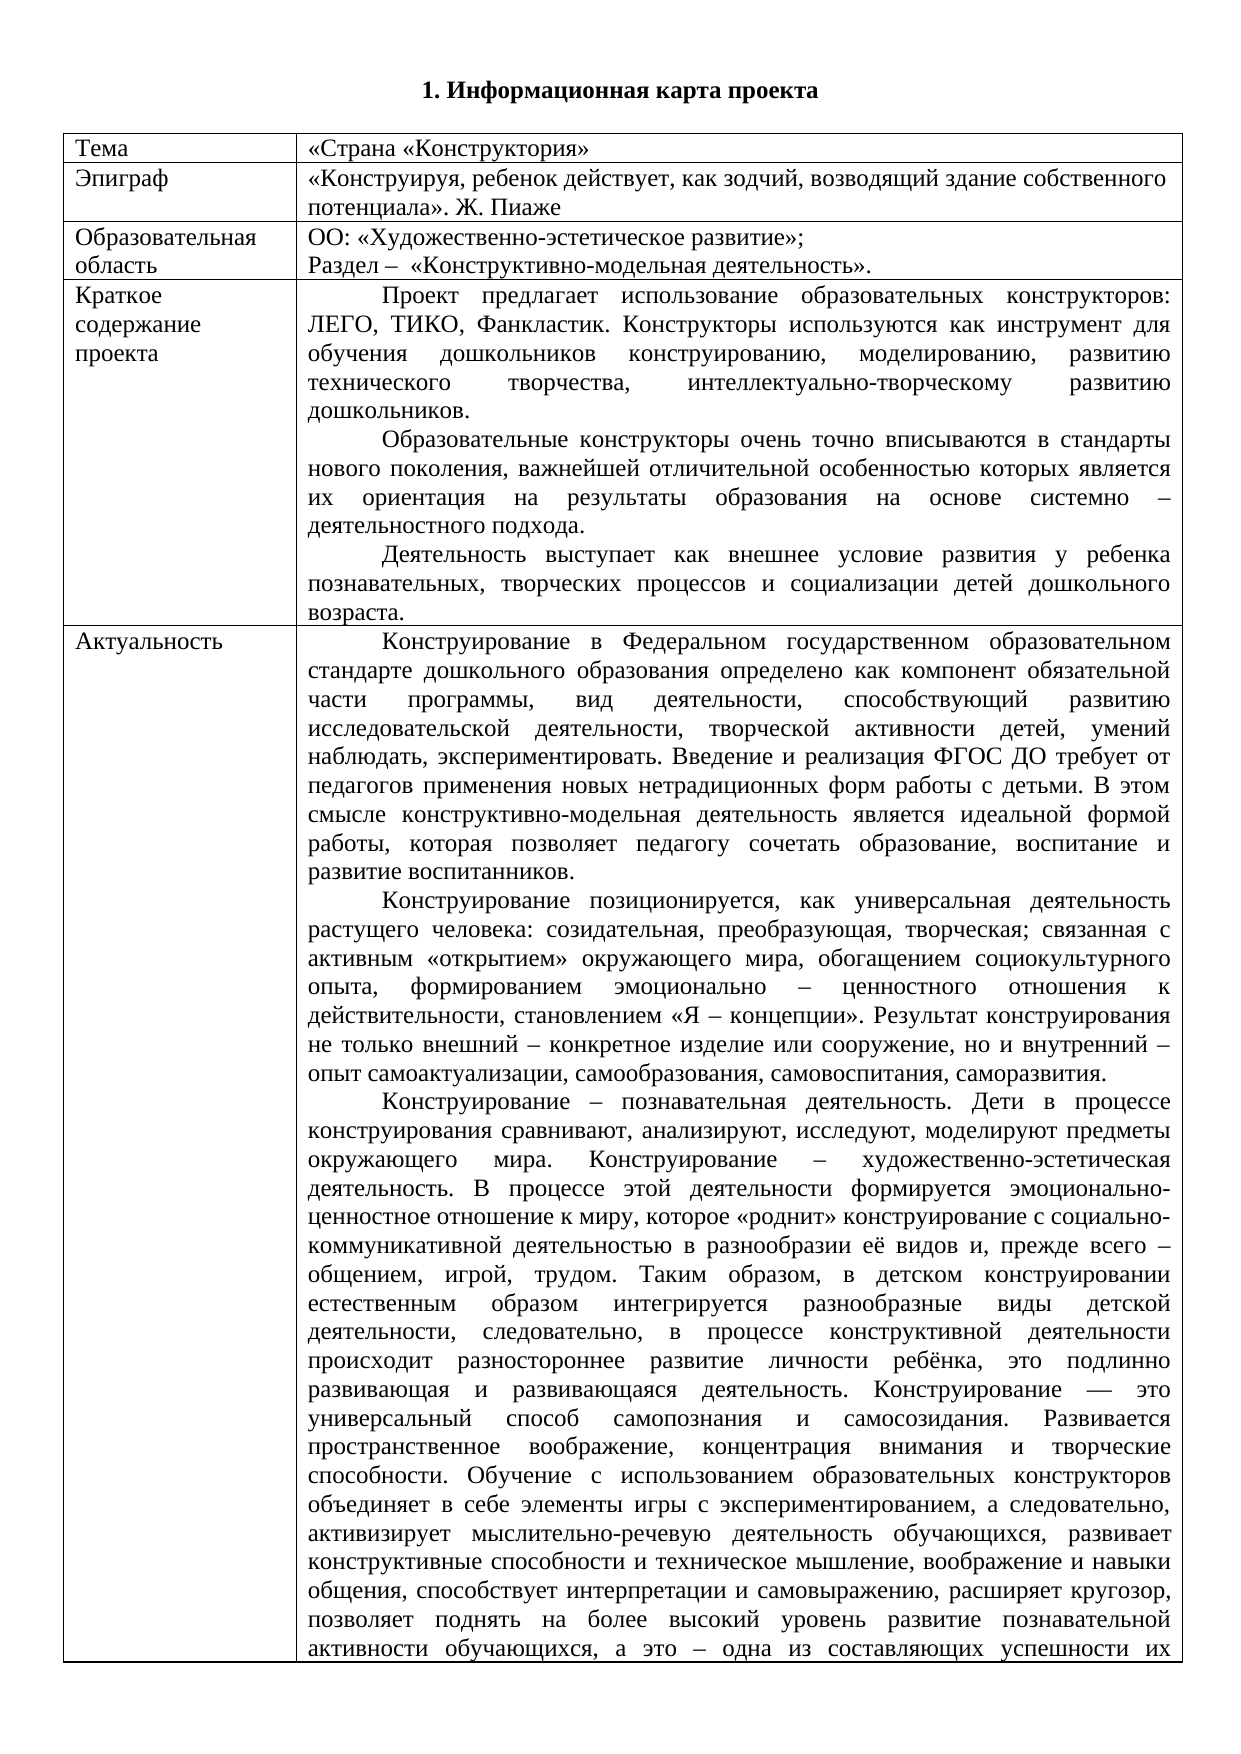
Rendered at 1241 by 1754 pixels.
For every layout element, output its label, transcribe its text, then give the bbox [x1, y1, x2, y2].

table_cell Актуальность [64, 626, 296, 1661]
table_cell Проект предлагает использование образовательных конструкторов: ЛЕГО, ТИКО, Фанкластик. Конструкторы используются как инструмент для обучения дошкольников конструированию, моделированию, развитию технического творчества, интеллектуально-творческому развитию дошкольников. Образовательные конструкторы очень точно вписываются в стандарты нового поколения, важнейшей отличительной особенностью которых является их ориентация на результаты образования на основе системно – деятельностного подхода. Деятельность выступает как внешнее условие развития у ребенка познавательных, творческих процессов и социализации детей дошкольного возраста. [297, 280, 1182, 625]
table_header Тема [64, 134, 296, 162]
table_cell Образовательная область [64, 222, 296, 279]
text 1. Информационная карта проекта [75, 75, 1165, 104]
table_cell «Конструируя, ребенок действует, как зодчий, возводящий здание собственного потенциала». Ж. Пиаже [297, 163, 1182, 221]
table_cell ОО: «Художественно-эстетическое развитие»; Раздел – «Конструктивно-модельная деятельность». [297, 222, 1182, 279]
table_cell Эпиграф [64, 163, 296, 221]
table_header «Страна «Конструктория» [297, 134, 1182, 162]
table_cell Краткое содержание проекта [64, 280, 296, 625]
